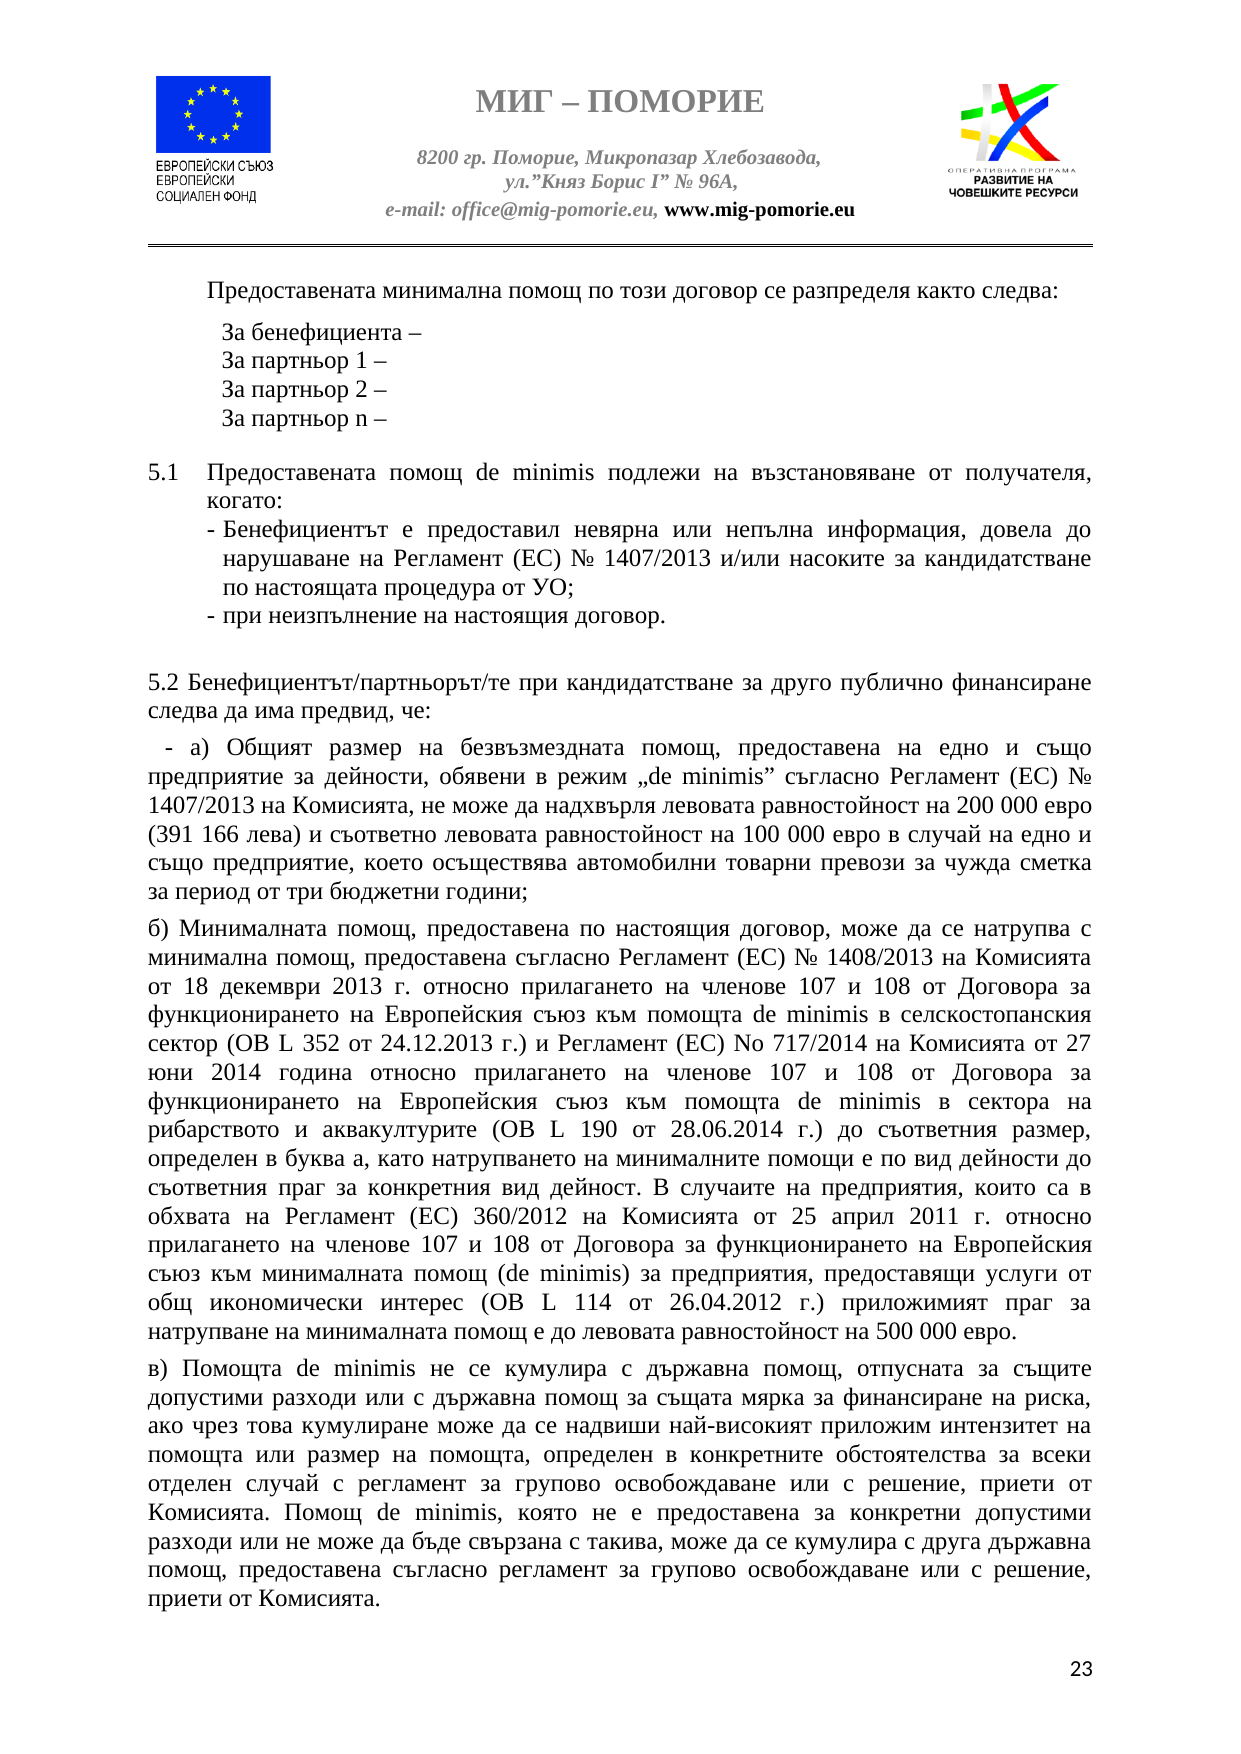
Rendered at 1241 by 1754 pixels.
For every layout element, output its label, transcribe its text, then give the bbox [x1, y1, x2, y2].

text За бенефициента – [207, 317, 1093, 345]
text в) Помощта de minimis не се кумулира с държавна помощ, отпусната за същите допустими разходи или с държавна помощ за същата мярка за финансиране на риска, ако чрез това кумулиране може да се надвиши най-високият приложим интензитет на помощта или размер на помощта, определен в конкретните обстоятелства за всеки отделен случай с регламент за групово освобождаване или с решение, приети от Комисията. Помощ de minimis, която не е предоставена за конкретни допустими разходи или не може да бъде свързана с такива, може да се кумулира с друга държавна помощ, предоставена съгласно регламент за групово освобождаване или с решение, приети от Комисията. [148, 1353, 1093, 1612]
text б) Минималната помощ, предоставена по настоящия договор, може да се натрупва с минимална помощ, предоставена съгласно Регламент (ЕС) № 1408/2013 на Комисията от 18 декември 2013 г. относно прилагането на членове 107 и 108 от Договора за функционирането на Европейския съюз към помощта de minimis в селскостопанския сектор (ОВ L 352 от 24.12.2013 г.) и Регламент (ЕС) No 717/2014 на Комисията от 27 юни 2014 година относно прилагането на членове 107 и 108 от Договора за функционирането на Европейския съюз към помощта de minimis в сектора на рибарството и аквакултурите (ОВ L 190 от 28.06.2014 г.) до съответния размер, определен в буква а, като натрупването на минималните помощи е по вид дейности до съответния праг за конкретния вид дейност. В случаите на предприятия, които са в обхвата на Регламент (ЕС) 360/2012 на Комисията от 25 април 2011 г. относно прилагането на членове 107 и 108 от Договора за функционирането на Европейския съюз към минималната помощ (de minimis) за предприятия, предоставящи услуги от общ икономически интерес (ОВ L 114 от 26.04.2012 г.) приложимият праг за натрупване на минималната помощ е до левовата равностойност на 500 000 евро. [148, 913, 1093, 1344]
picture [147, 48, 312, 220]
text За партньор n – [207, 403, 1093, 432]
picture [926, 67, 1093, 210]
list Бенефициентът е предоставил невярна или непълна информация, довела до нарушаване на Регламент (ЕС) № 1407/2013 и/или насоките за кандидатстване по настоящата процедура от УО; [207, 514, 1093, 600]
text За партньор 1 – [207, 345, 1093, 374]
text - а) Общият размер на безвъзмездната помощ, предоставена на едно и също предприятие за дейности, обявени в режим „de minimis” съгласно Регламент (ЕС) № 1407/2013 на Комисията, не може да надхвърля левовата равностойност на 200 000 евро (391 166 лева) и съответно левовата равностойност на 100 000 евро в случай на едно и също предприятие, което осъществява автомобилни товарни превози за чужда сметка за период от три бюджетни години; [148, 732, 1093, 905]
text За партньор 2 – [207, 374, 1093, 403]
text 5.2 Бенефициентът/партньорът/те при кандидатстване за друго публично финансиране следва да има предвид, че: [148, 667, 1093, 724]
list при неизпълнение на настоящия договор. [207, 600, 1093, 629]
text 5.1 Предоставената помощ de minimis подлежи на възстановяване от получателя, когато: [148, 457, 1093, 514]
text Предоставената минимална помощ по този договор се разпределя както следва: [207, 275, 1093, 304]
